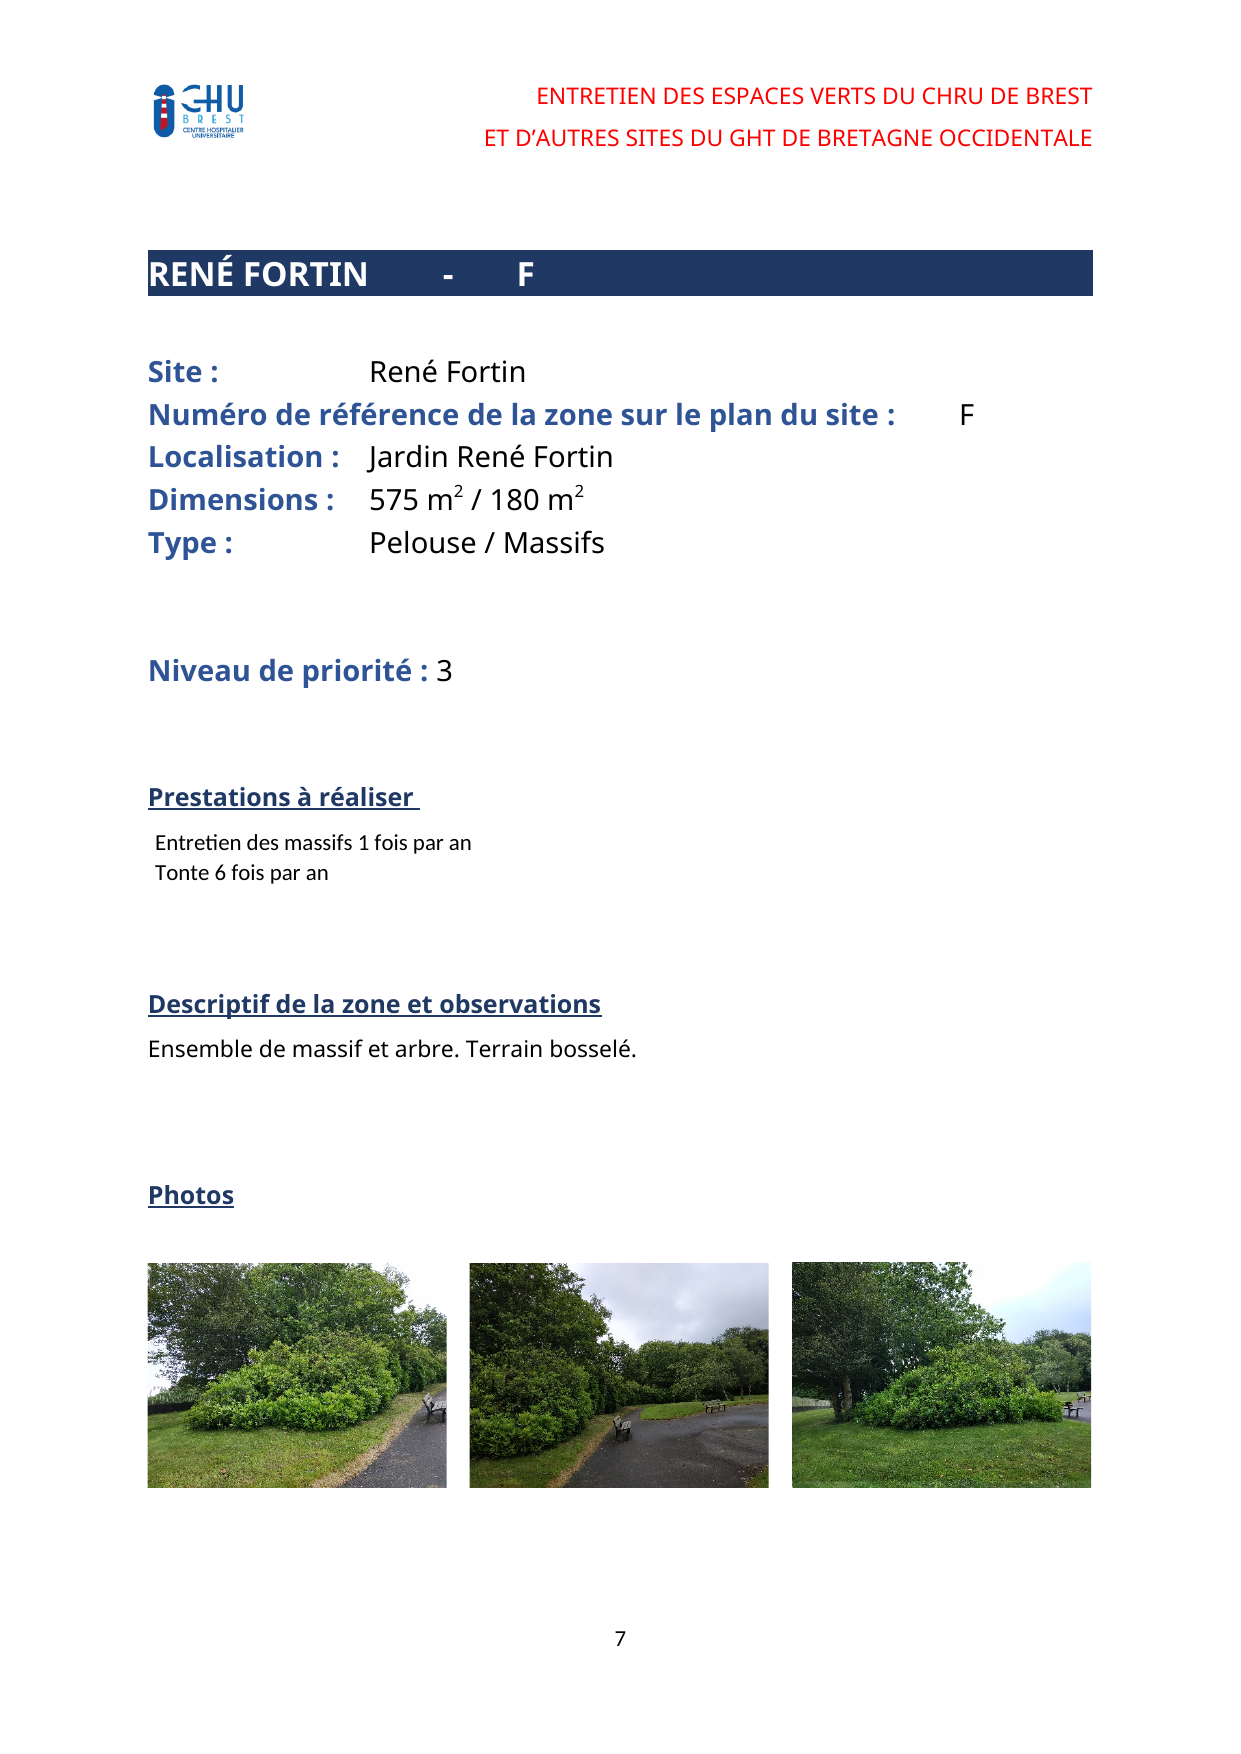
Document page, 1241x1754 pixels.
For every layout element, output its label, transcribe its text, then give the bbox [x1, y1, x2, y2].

picture [792, 1262, 1092, 1488]
text Niveau de priorité : 3 [148, 651, 1093, 690]
subtitle René Fortin - F [148, 250, 1093, 296]
subtitle Descriptif de la zone et observations [148, 987, 1093, 1021]
text Dimensions : 575 m2 / 180 m2 [148, 479, 1093, 519]
table_header Entretien des massifs 1 fois par an [148, 826, 652, 856]
text Localisation : Jardin René Fortin [148, 437, 1093, 476]
picture [469, 1263, 769, 1488]
subtitle Photos [148, 1177, 1093, 1211]
text Ensemble de massif et arbre. Terrain bosselé. [148, 1033, 1093, 1064]
picture [147, 1263, 447, 1488]
table_cell Tonte 6 fois par an [148, 856, 652, 886]
text Site : René Fortin [148, 351, 1093, 391]
picture [147, 75, 256, 147]
subtitle Prestations à réaliser [148, 779, 1093, 813]
text Type : Pelouse / Massifs [148, 522, 1093, 562]
text Numéro de référence de la zone sur le plan du site : F [148, 394, 1093, 433]
